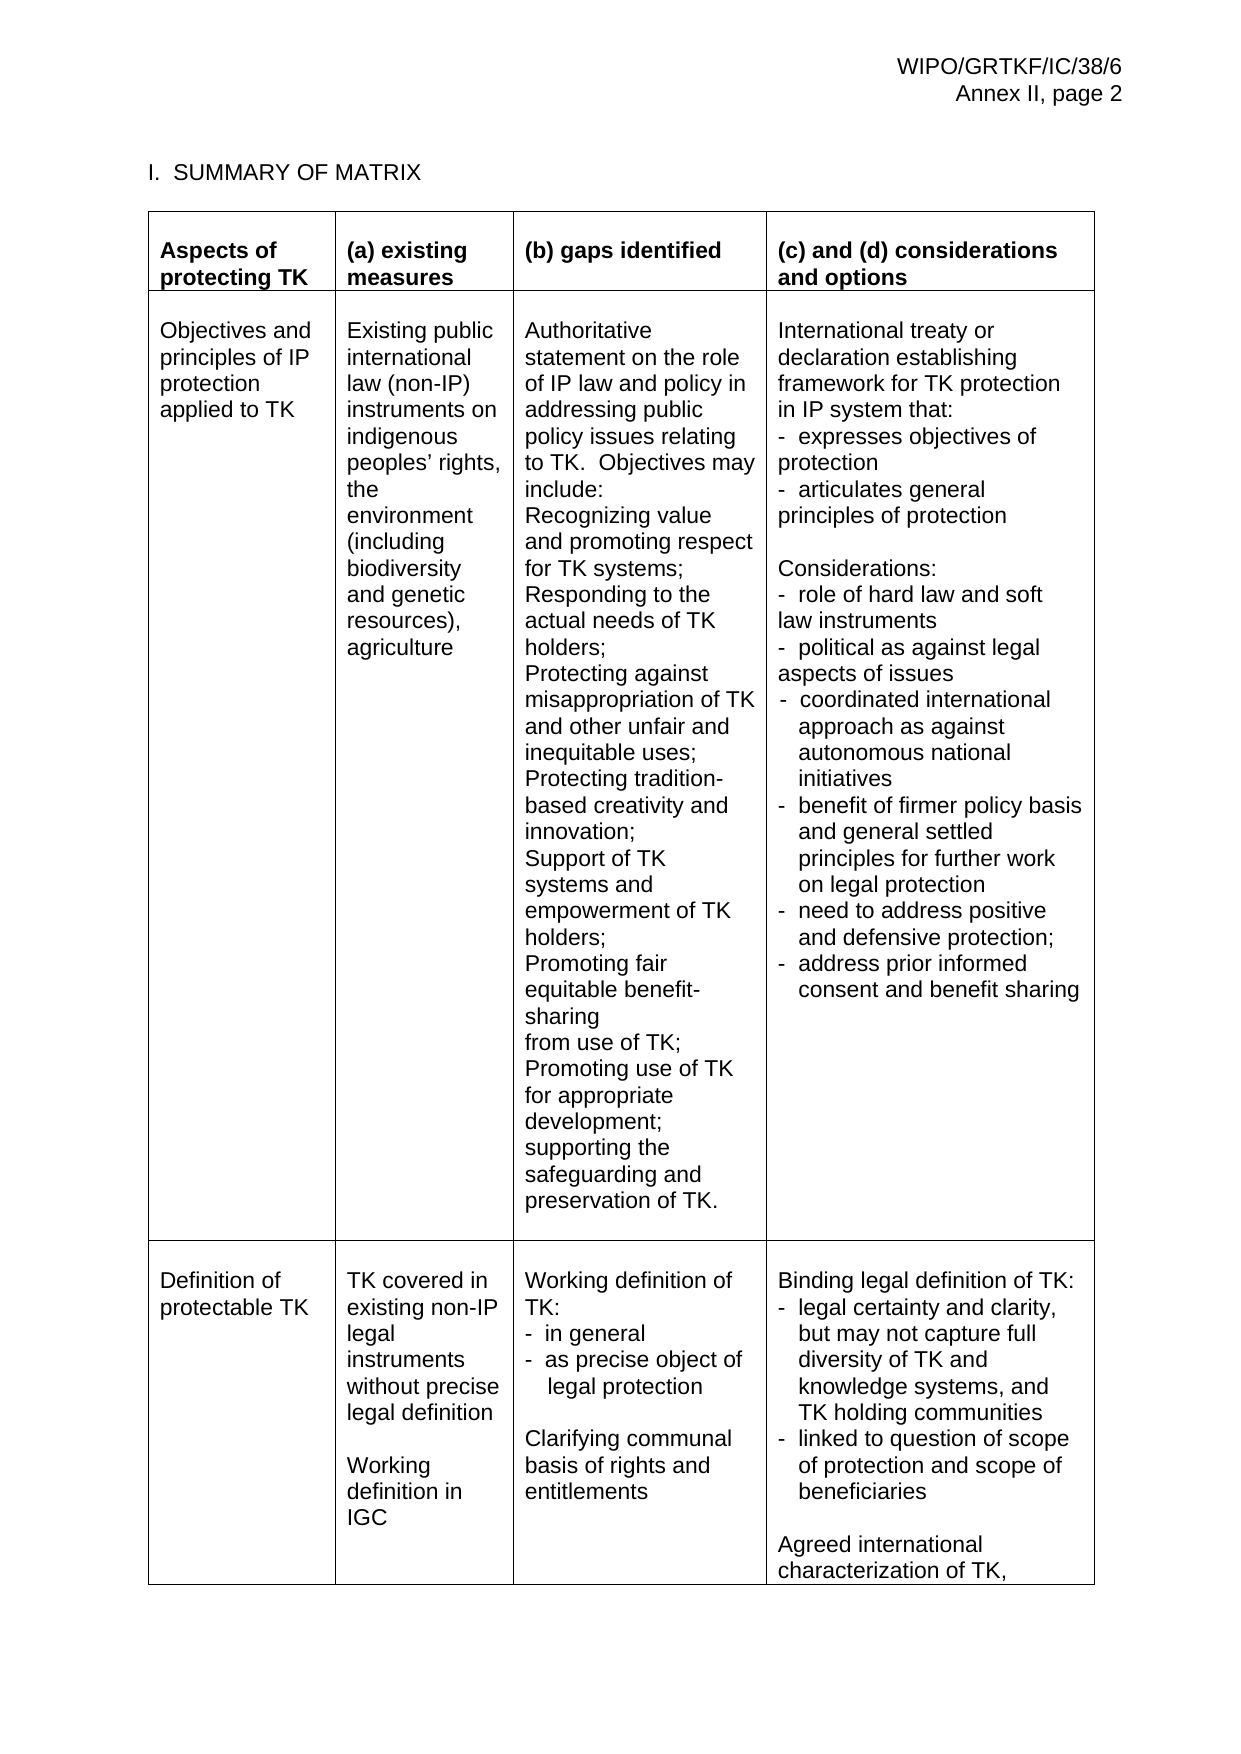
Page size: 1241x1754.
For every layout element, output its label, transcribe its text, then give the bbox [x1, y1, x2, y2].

table_header (c) and (d) considerations and options [767, 212, 1094, 290]
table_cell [767, 1241, 1094, 1583]
table_cell Definition of protectable TK [149, 1241, 335, 1583]
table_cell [336, 1241, 513, 1583]
table_header (a) existing measures [336, 212, 513, 290]
table_cell Existing public international law (non-IP) instruments on indigenous peoples’ rights, the environment (including biodiversity and genetic resources), agriculture [336, 291, 513, 1240]
table_header Aspects of protecting TK [149, 212, 335, 290]
text I. SUMMARY OF MATRIX [148, 158, 1122, 185]
table_cell International treaty or declaration establishing framework for TK protection in IP system that: - expresses objectives of protection - articulates general principles of protection Considerations: - role of hard law and soft law instruments - political as against legal aspects of issues - coordinated international approach as against autonomous national initiatives - benefit of firmer policy basis and general settled principles for further work on legal protection - need to address positive and defensive protection; - address prior informed consent and benefit sharing [767, 291, 1094, 1240]
table_cell Objectives and principles of IP protection applied to TK [149, 291, 335, 1240]
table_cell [514, 1241, 766, 1583]
table_cell Authoritative statement on the role of IP law and policy in addressing public policy issues relating to TK. Objectives may include: Recognizing value and promoting respect for TK systems; Responding to the actual needs of TK holders; Protecting against misappropriation of TK and other unfair and inequitable uses; Protecting tradition-based creativity and innovation; Support of TK systems and empowerment of TK holders; Promoting fair equitable benefit-sharing from use of TK; Promoting use of TK for appropriate development; supporting the safeguarding and preservation of TK. [514, 291, 766, 1240]
table_header (b) gaps identified [514, 212, 766, 290]
